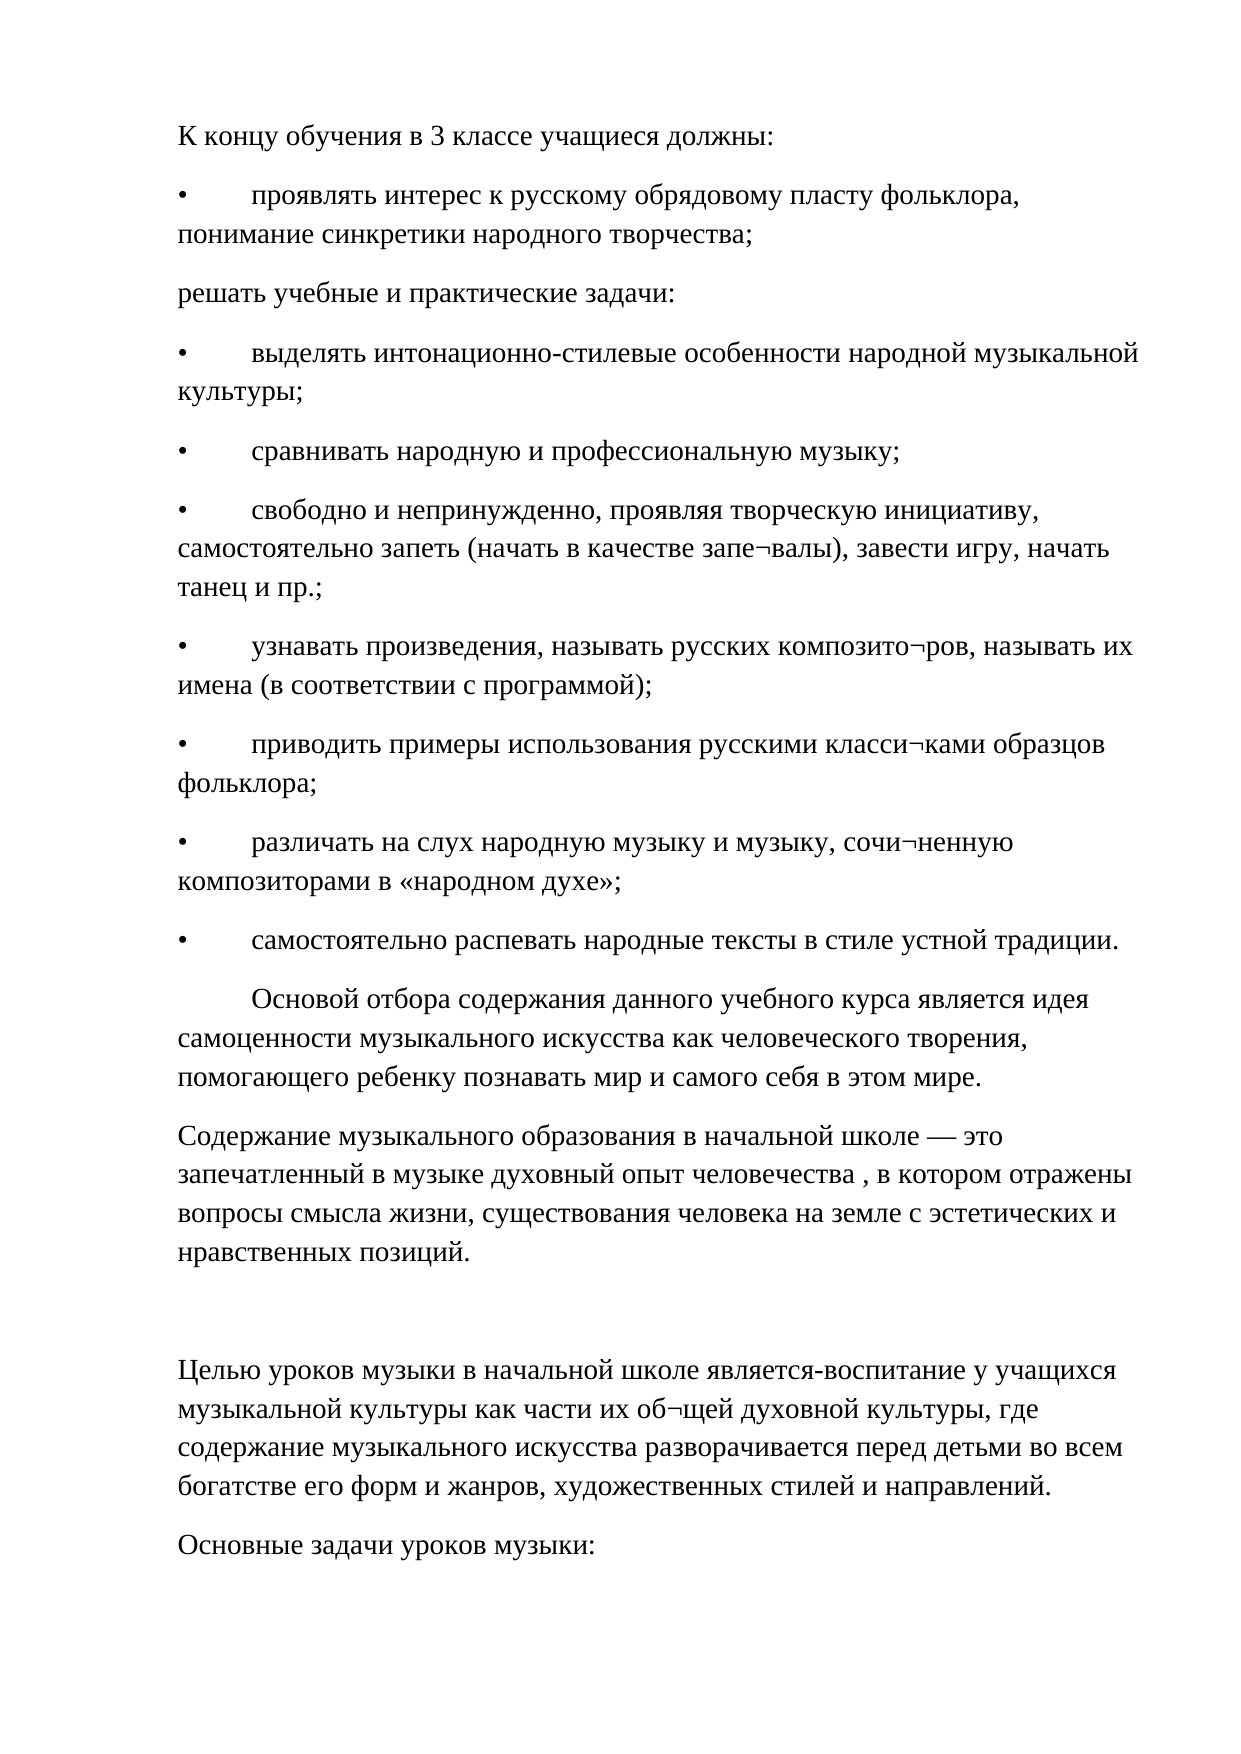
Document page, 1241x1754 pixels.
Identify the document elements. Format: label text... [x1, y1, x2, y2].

text Содержание музыкального образования в начальной школе — это запечатленный в музыке духовный опыт человечества , в котором отражены вопросы смысла жизни, существования человека на земле с эстетических и нравственных позиций. [177, 1118, 1152, 1267]
text • самостоятельно распевать народные тексты в стиле устной традиции. [177, 922, 1152, 956]
text Основные задачи уроков музыки: [177, 1527, 1152, 1561]
text • выделять интонационно-стилевые особенности народной музыкальной культуры; [177, 335, 1152, 407]
text • свободно и непринужденно, проявляя творческую инициативу, самостоятельно запеть (начать в качестве запе¬валы), завести игру, начать танец и пр.; [177, 492, 1152, 603]
text решать учебные и практические задачи: [177, 275, 1152, 309]
text • проявлять интерес к русскому обрядовому пласту фольклора, понимание синкретики народного творчества; [177, 177, 1152, 249]
text • сравнивать народную и профессиональную музыку; [177, 433, 1152, 466]
text К концу обучения в 3 классе учащиеся должны: [177, 118, 1152, 152]
text Основой отбора содержания данного учебного курса является идея самоценности музыкального искусства как человеческого творения, помогающего ребенку познавать мир и самого себя в этом мире. [177, 982, 1152, 1092]
text • узнавать произведения, называть русских композито¬ров, называть их имена (в соответствии с программой); [177, 628, 1152, 701]
text • приводить примеры использования русскими класси¬ками образцов фольклора; [177, 726, 1152, 798]
text Целью уроков музыки в начальной школе является-воспитание у учащихся музыкальной культуры как части их об¬щей духовной культуры, где содержание музыкального искусства разворачивается перед детьми во всем богатстве его форм и жанров, художественных стилей и направлений. [177, 1352, 1152, 1502]
text • различать на слух народную музыку и музыку, сочи¬ненную композиторами в «народном духе»; [177, 824, 1152, 896]
